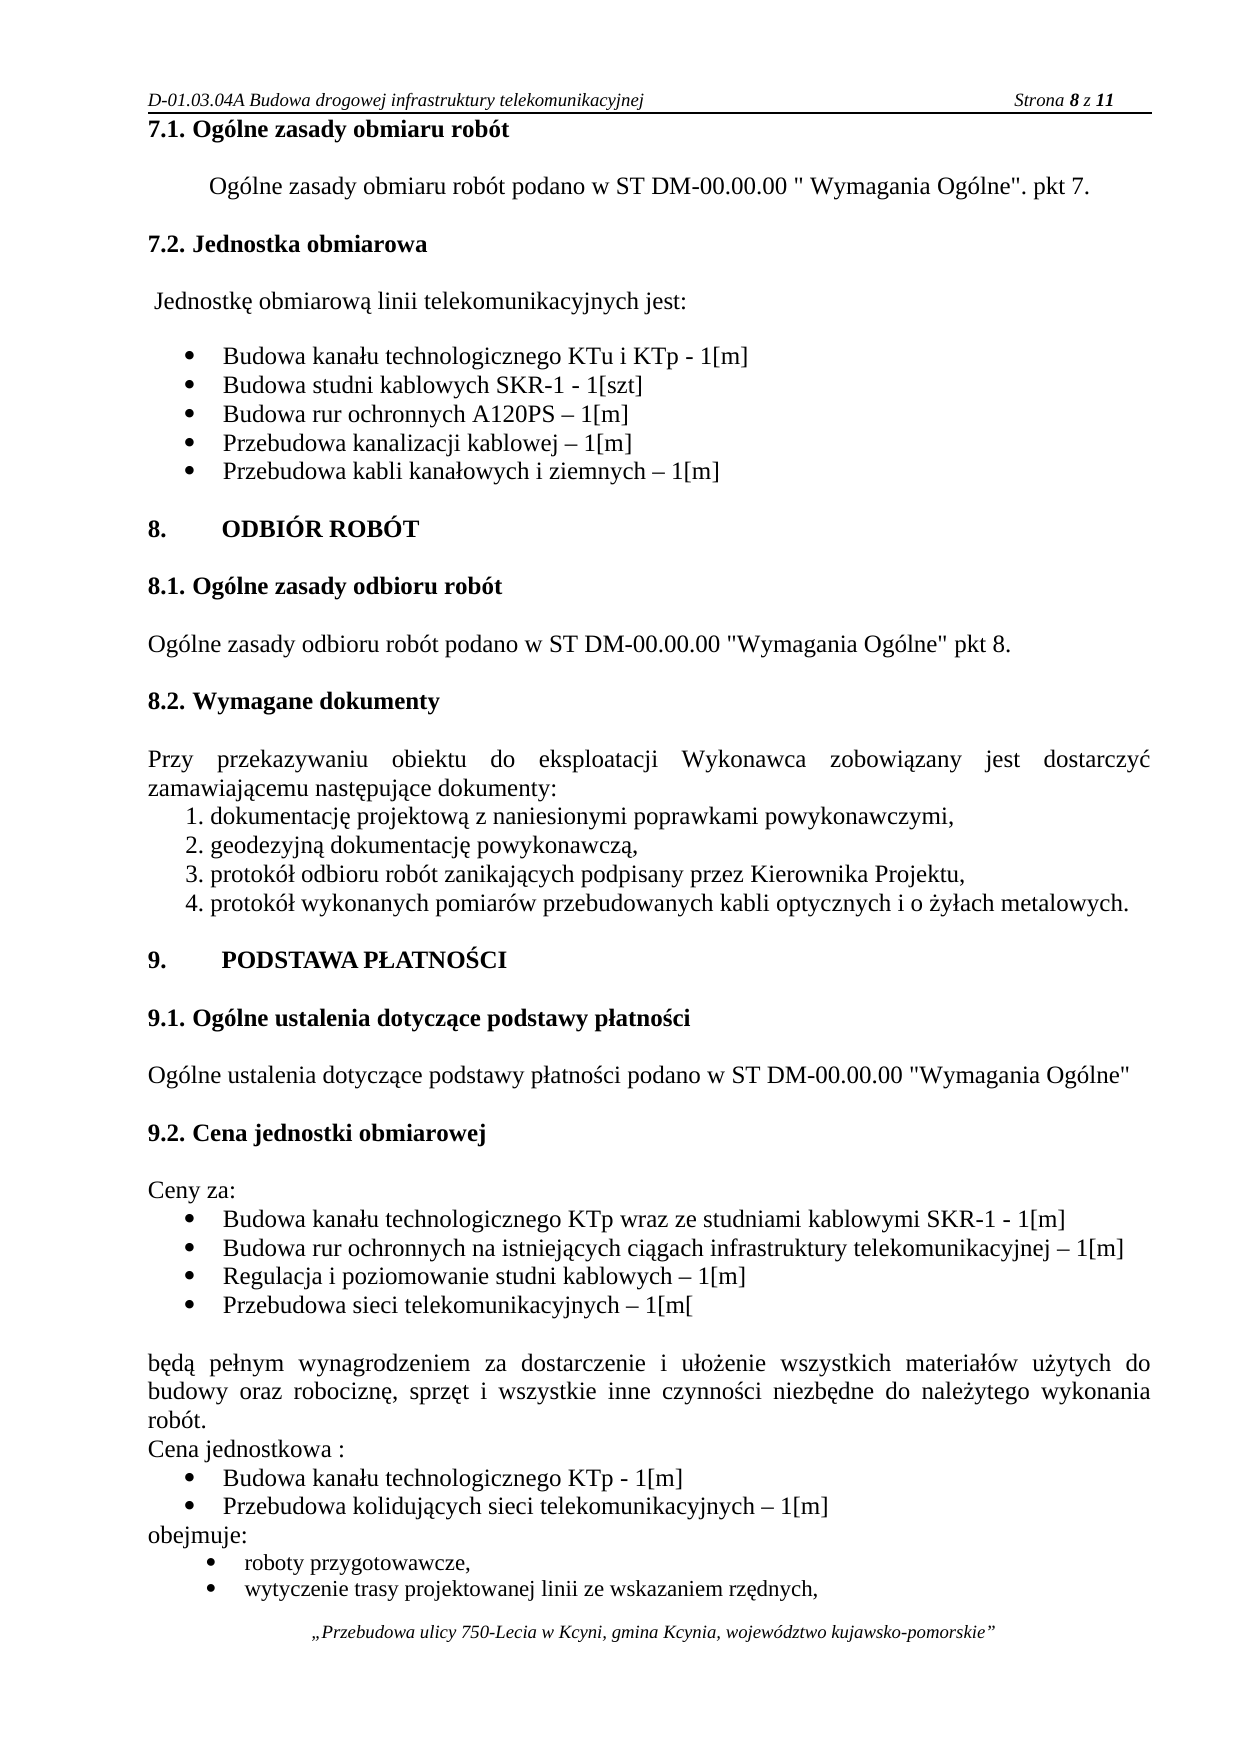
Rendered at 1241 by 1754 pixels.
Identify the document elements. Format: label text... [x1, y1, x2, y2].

list Budowa rur ochronnych A120PS – 1[m] [185, 399, 1152, 428]
subtitle 9.1. Ogólne ustalenia dotyczące podstawy płatności [148, 1003, 1152, 1031]
subtitle 8. ODBIÓR ROBÓT [148, 514, 1152, 543]
list Regulacja i poziomowanie studni kablowych – 1[m] [185, 1261, 1152, 1290]
list Budowa kanału technologicznego KTu i KTp - 1[m] [185, 341, 1152, 370]
subtitle 7.1. Ogólne zasady obmiaru robót [148, 114, 1152, 143]
subtitle 9. PODSTAWA PŁATNOŚCI [148, 945, 1152, 974]
text Przy przekazywaniu obiektu do eksploatacji Wykonawca zobowiązany jest dostarczyć zamawiającemu następujące dokumenty: [148, 744, 1152, 801]
text 2. geodezyjną dokumentację powykonawczą, [185, 830, 1152, 859]
text 1. dokumentację projektową z naniesionymi poprawkami powykonawczymi, [185, 801, 1152, 830]
subtitle 9.2. Cena jednostki obmiarowej [148, 1118, 1152, 1146]
list Przebudowa kanalizacji kablowej – 1[m] [185, 428, 1152, 456]
subtitle 7.2. Jednostka obmiarowa [148, 229, 1152, 258]
subtitle 8.1. Ogólne zasady odbioru robót [148, 571, 1152, 600]
text Ceny za: [148, 1175, 1152, 1204]
list Budowa rur ochronnych na istniejących ciągach infrastruktury telekomunikacyjnej – 1[m] [185, 1233, 1152, 1261]
list wytyczenie trasy projektowanej linii ze wskazaniem rzędnych, [207, 1575, 1152, 1602]
list Budowa studni kablowych SKR-1 - 1[szt] [185, 370, 1152, 399]
text obejmuje: [148, 1520, 1152, 1549]
text Cena jednostkowa : [148, 1434, 1152, 1463]
text Ogólne ustalenia dotyczące podstawy płatności podano w ST DM-00.00.00 "Wymagania Ogólne" [148, 1060, 1152, 1089]
text Ogólne zasady odbioru robót podano w ST DM-00.00.00 "Wymagania Ogólne" pkt 8. [148, 629, 1152, 658]
text 4. protokół wykonanych pomiarów przebudowanych kabli optycznych i o żyłach metalowych. [185, 888, 1152, 916]
list Przebudowa kolidujących sieci telekomunikacyjnych – 1[m] [185, 1491, 1152, 1520]
list Budowa kanału technologicznego KTp wraz ze studniami kablowymi SKR-1 - 1[m] [185, 1204, 1152, 1233]
list Przebudowa sieci telekomunikacyjnych – 1[m[ [185, 1290, 1152, 1319]
list roboty przygotowawcze, [207, 1549, 1152, 1575]
subtitle 8.2. Wymagane dokumenty [148, 686, 1152, 715]
list Budowa kanału technologicznego KTp - 1[m] [185, 1463, 1152, 1491]
text 3. protokół odbioru robót zanikających podpisany przez Kierownika Projektu, [185, 859, 1152, 888]
text Jednostkę obmiarową linii telekomunikacyjnych jest: [148, 286, 1152, 315]
text Ogólne zasady obmiaru robót podano w ST DM-00.00.00 " Wymagania Ogólne". pkt 7. [148, 171, 1152, 200]
text będą pełnym wynagrodzeniem za dostarczenie i ułożenie wszystkich materiałów użytych do budowy oraz robociznę, sprzęt i wszystkie inne czynności niezbędne do należytego wykonania robót. [148, 1348, 1152, 1434]
list Przebudowa kabli kanałowych i ziemnych – 1[m] [185, 456, 1152, 485]
